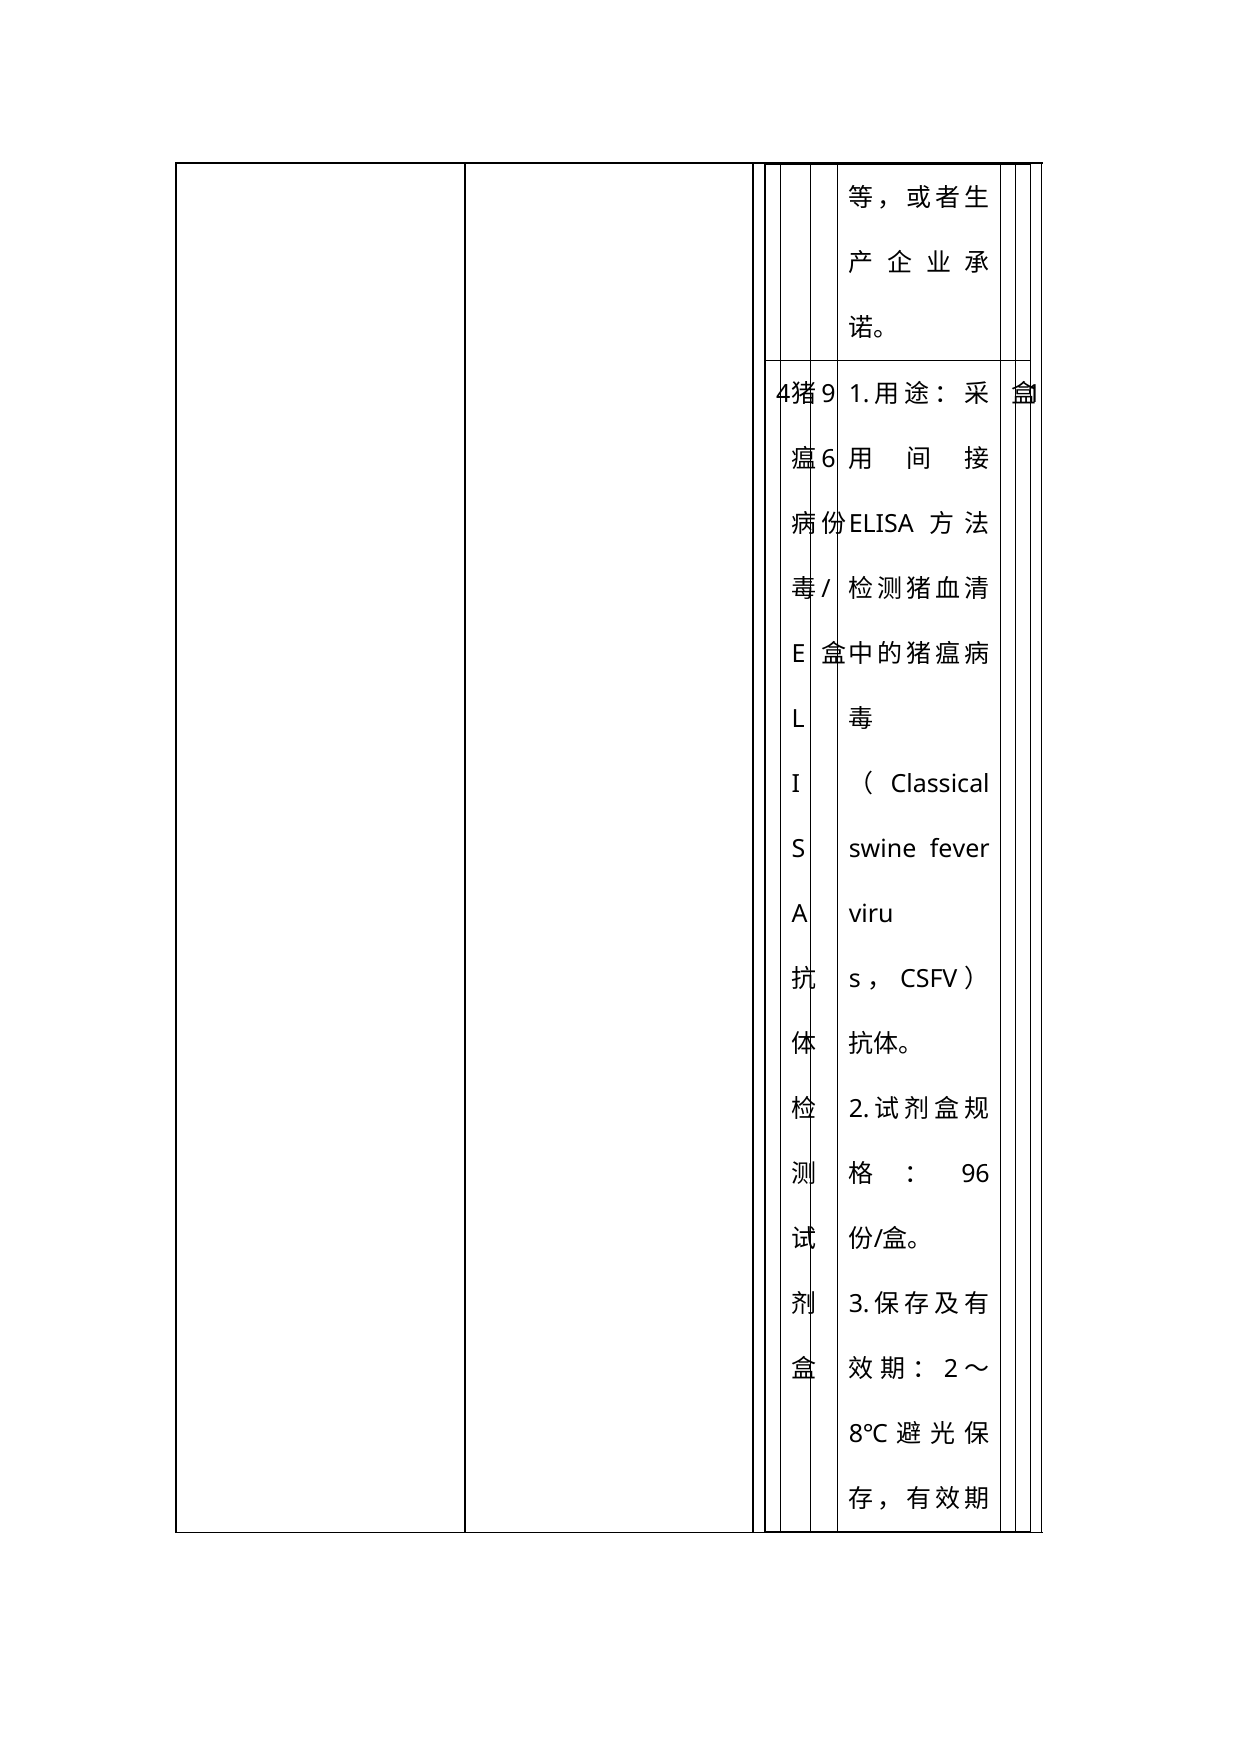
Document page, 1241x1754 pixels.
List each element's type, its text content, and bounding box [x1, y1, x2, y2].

table_cell 1 [177, 164, 464, 1532]
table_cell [754, 164, 764, 1532]
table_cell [766, 361, 780, 1531]
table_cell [781, 361, 810, 1531]
table_cell [466, 164, 752, 1532]
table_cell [766, 165, 780, 360]
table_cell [811, 165, 837, 360]
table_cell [811, 361, 837, 1531]
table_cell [1001, 165, 1015, 360]
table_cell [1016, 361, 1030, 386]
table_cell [838, 165, 1000, 360]
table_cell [1016, 165, 1030, 360]
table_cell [1001, 361, 1015, 1531]
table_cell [781, 165, 810, 360]
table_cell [1016, 403, 1030, 1531]
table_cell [838, 361, 1000, 1531]
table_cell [1031, 164, 1041, 1532]
